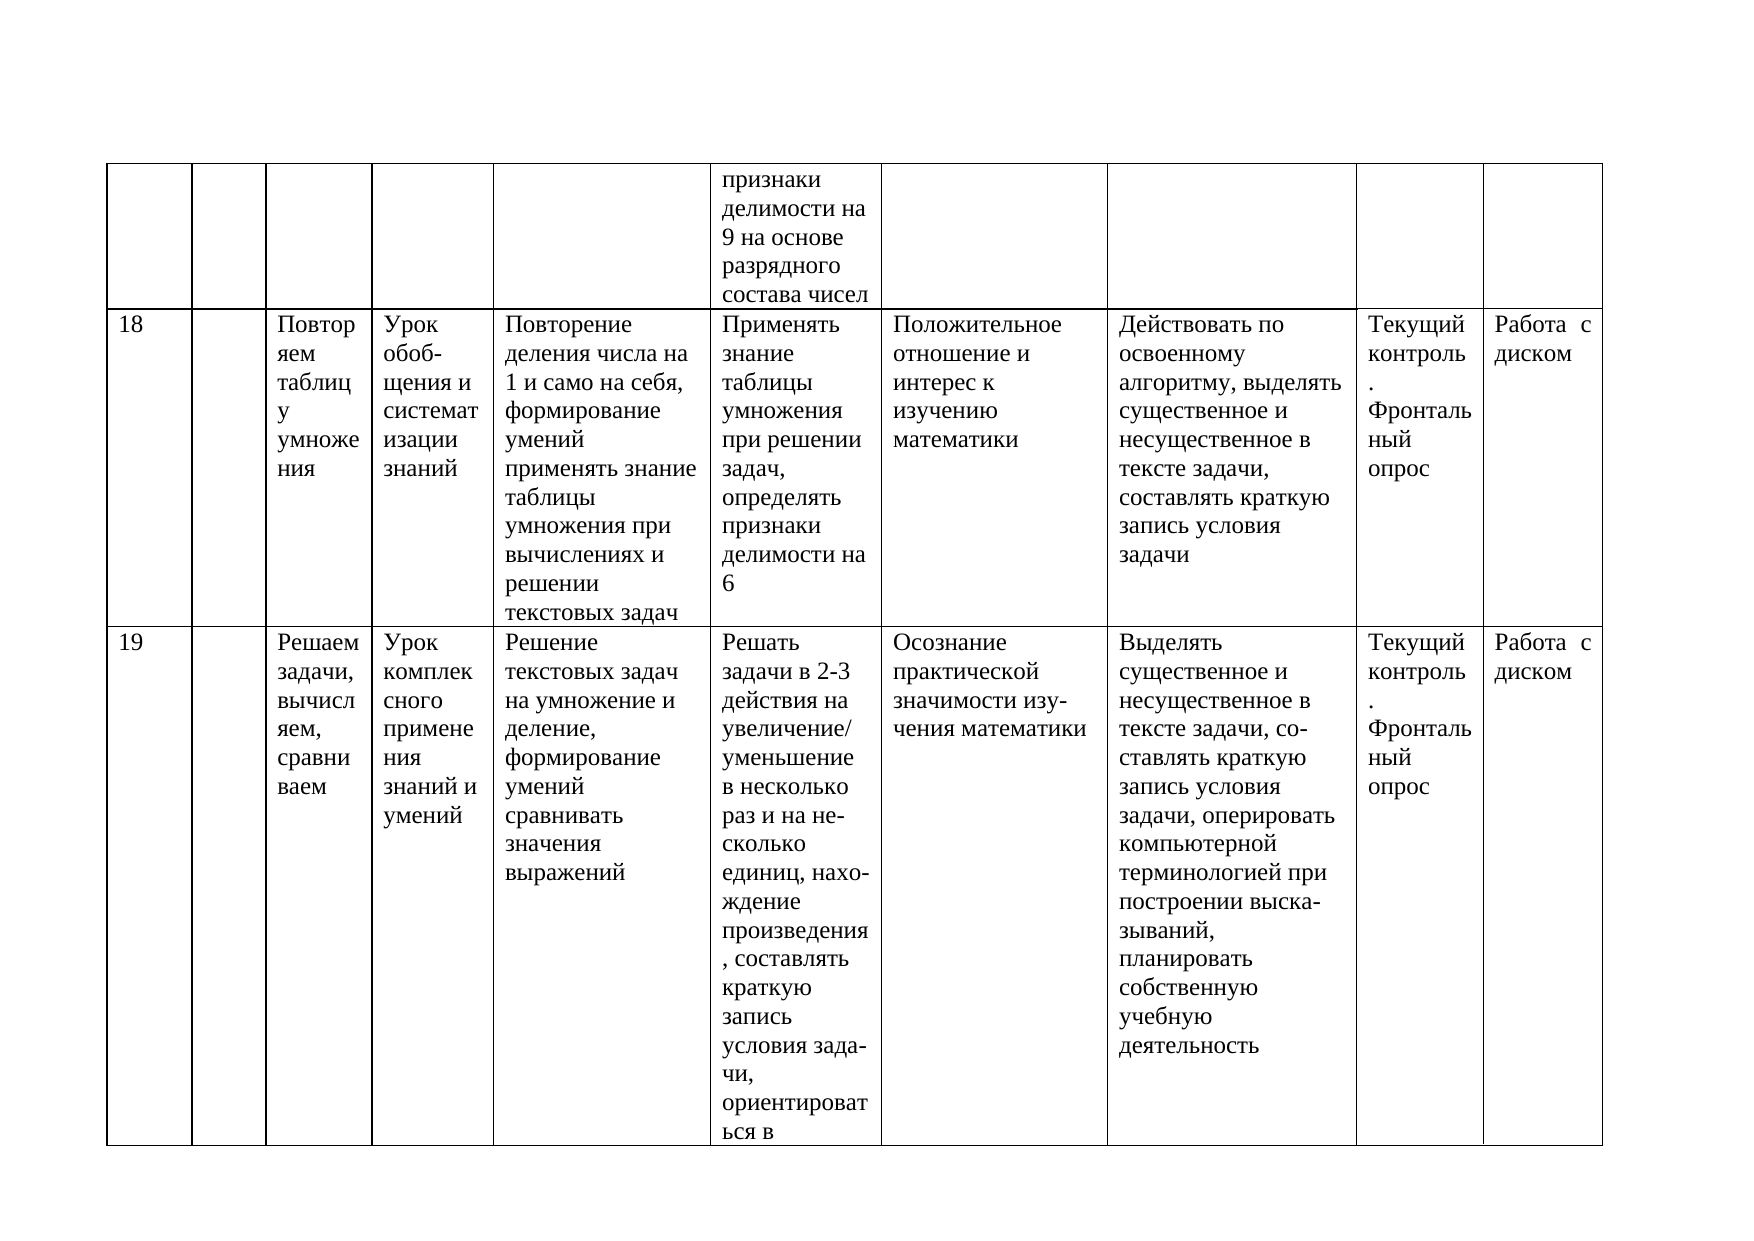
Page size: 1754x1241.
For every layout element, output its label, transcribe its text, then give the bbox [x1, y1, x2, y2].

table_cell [1357, 164, 1483, 308]
table_cell [193, 310, 265, 626]
table_cell [193, 627, 265, 1145]
table_cell Применять знание таблицы умножения при решении задач, определять признаки делимости на 6 [711, 310, 881, 626]
table_cell Положительное отношение и интерес к изучению математики [882, 310, 1107, 626]
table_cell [267, 627, 371, 1145]
table_cell [193, 164, 265, 308]
table_cell 19 [108, 627, 191, 1145]
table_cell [494, 627, 710, 1145]
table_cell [373, 164, 493, 308]
table_cell Повторяем таблицу умножения [267, 310, 371, 626]
table_cell Работа с диском [1484, 309, 1602, 626]
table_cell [1108, 164, 1356, 308]
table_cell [267, 164, 371, 308]
table_cell 17 [108, 164, 191, 308]
table_cell Действовать по освоенному алгоритму, выделять существенное и несущественное в тексте задачи, составлять краткую запись условия задачи [1108, 310, 1356, 626]
table_cell Текущий контроль. Фронтальный опрос [1357, 309, 1483, 626]
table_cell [711, 164, 881, 308]
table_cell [882, 164, 1107, 308]
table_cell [711, 627, 881, 1145]
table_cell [1108, 627, 1356, 1145]
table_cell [494, 164, 710, 308]
table_cell 18 [108, 310, 191, 626]
table_cell Урок обобщения и систематизации знаний [373, 310, 493, 626]
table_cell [373, 627, 493, 1145]
table_cell [1484, 164, 1602, 308]
table_cell Работа с диском [1483, 627, 1602, 1145]
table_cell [882, 627, 1107, 1145]
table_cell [1357, 627, 1483, 1145]
table_cell Повторение деления числа на 1 и само на себя, формирование умений применять знание таблицы умножения при вычислениях и решении текстовых задач [494, 310, 710, 626]
